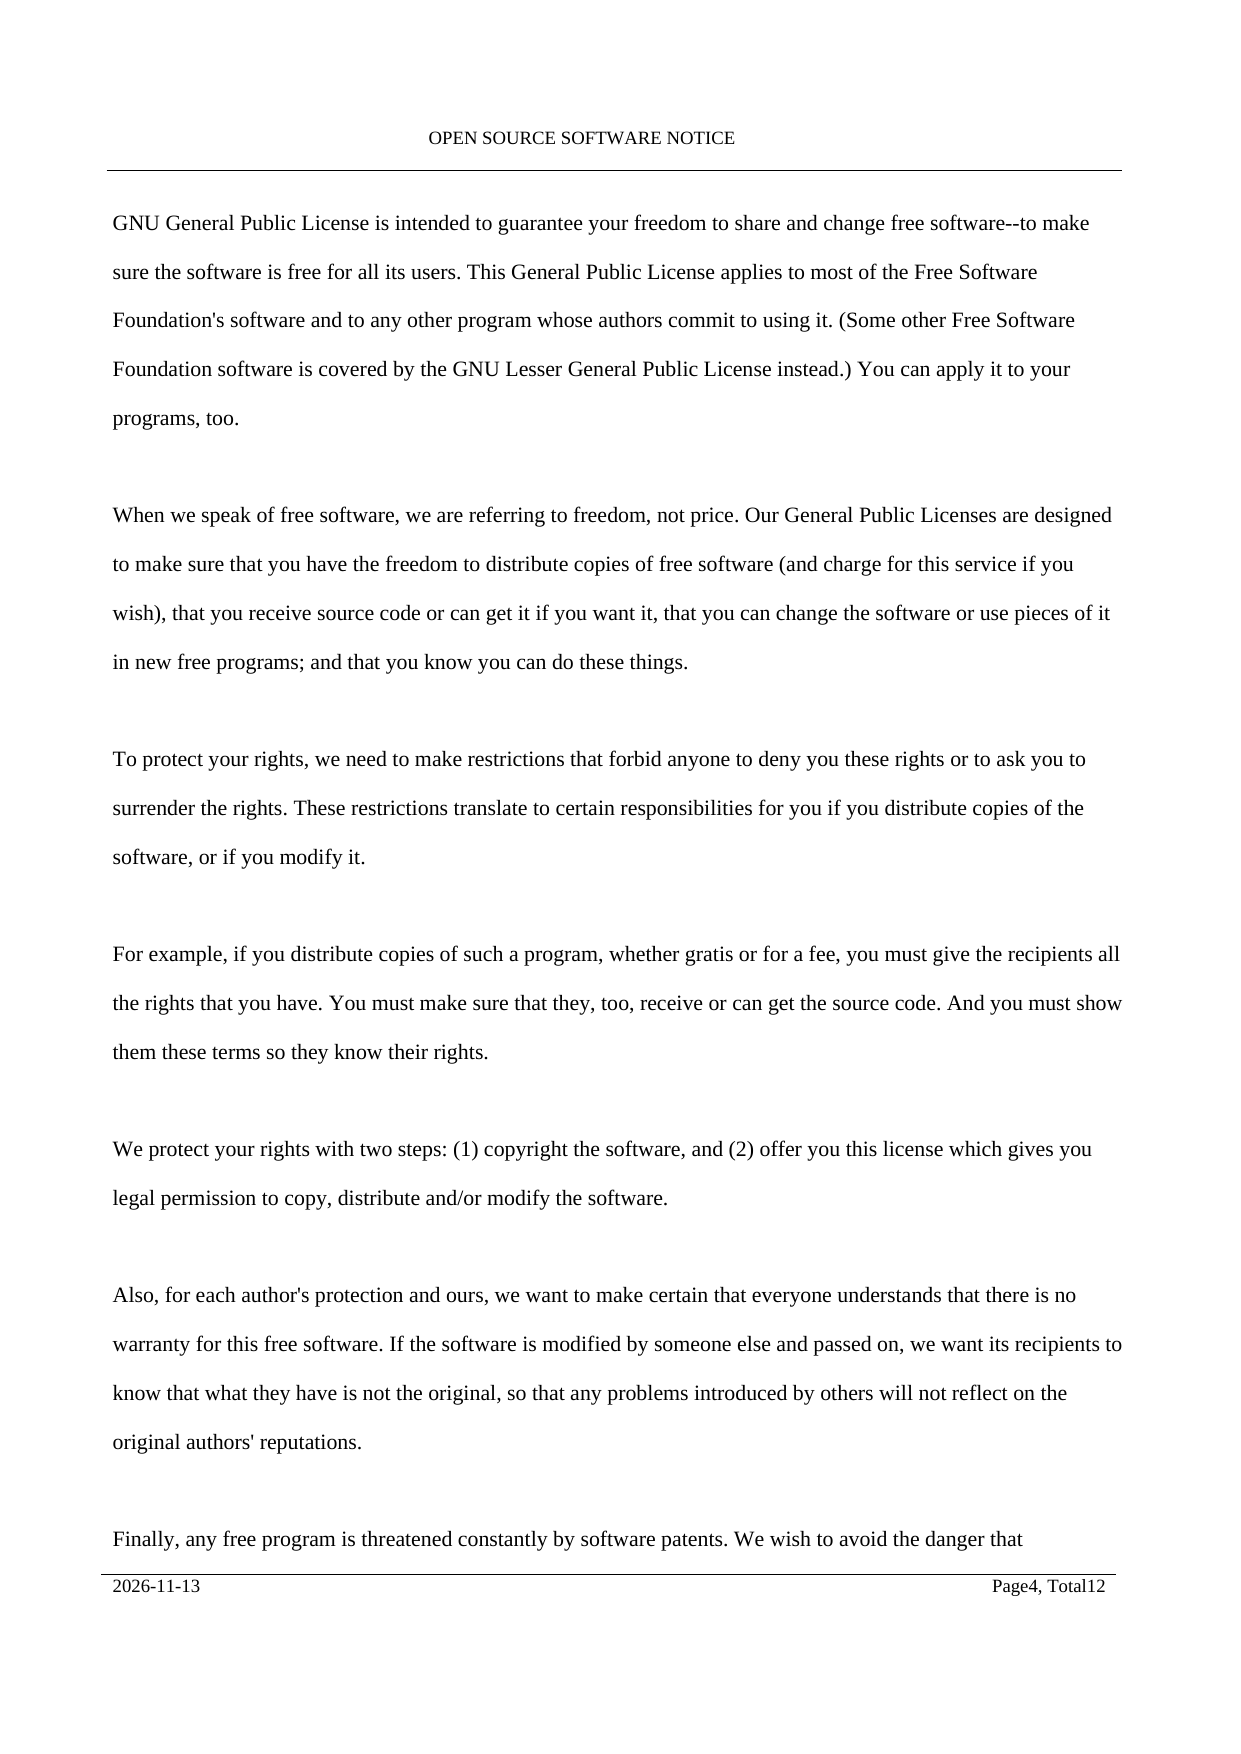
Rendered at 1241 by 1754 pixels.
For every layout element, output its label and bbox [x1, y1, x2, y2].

text [112, 206, 1128, 1555]
